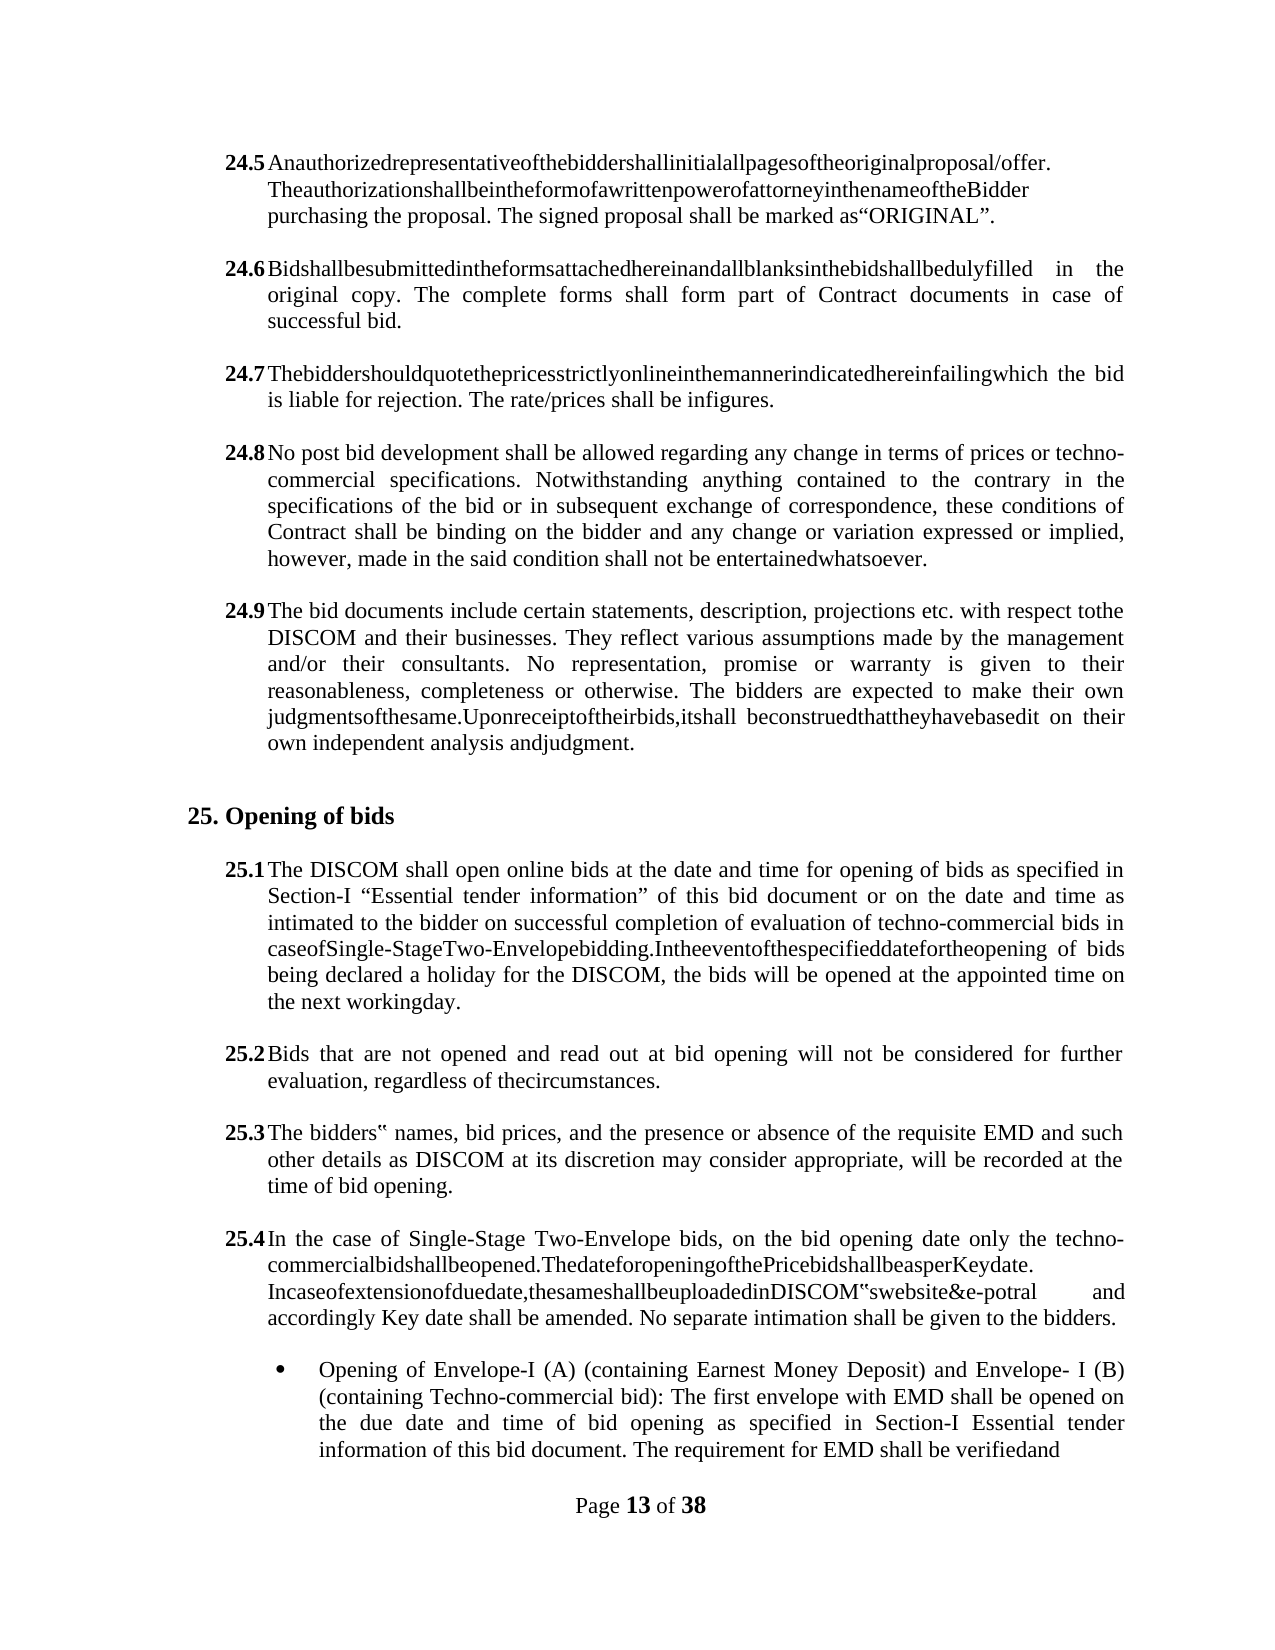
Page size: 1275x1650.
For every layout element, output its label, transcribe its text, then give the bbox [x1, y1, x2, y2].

list Bids that are not opened and read out at bid opening will not be considered for further evaluation, regardless of thecircumstances. [225, 1040, 1125, 1093]
list Opening of Envelope-I (A) (containing Earnest Money Deposit) and Envelope- I (B) (containing Techno-commercial bid): The first envelope with EMD shall be opened on the due date and time of bid opening as specified in Section-I Essential tender information of this bid document. The requirement for EMD shall be verifiedand [276, 1357, 1126, 1462]
list The bidders‟ names, bid prices, and the presence or absence of the requisite EMD and such other details as DISCOM at its discretion may consider appropriate, will be recorded at the time of bid opening. [225, 1119, 1125, 1198]
list The DISCOM shall open online bids at the date and time for opening of bids as specified in Section-I “Essential tender information” of this bid document or on the date and time as intimated to the bidder on successful completion of evaluation of techno-commercial bids in caseofSingle-StageTwo-Envelopebidding.Intheeventofthespecifieddatefortheopening of bids being declared a holiday for the DISCOM, the bids will be opened at the appointed time on the next workingday. [225, 856, 1126, 1014]
list In the case of Single-Stage Two-Envelope bids, on the bid opening date only the techno- commercialbidshallbeopened.ThedateforopeningofthePricebidshallbeasperKeydate. Incaseofextensionofduedate,thesameshallbeuploadedinDISCOM‟swebsite&e-potral and accordingly Key date shall be amended. No separate intimation shall be given to the bidders. [225, 1225, 1126, 1330]
subtitle Opening of bids [187, 801, 1225, 830]
list The bid documents include certain statements, description, projections etc. with respect tothe DISCOM and their businesses. They reflect various assumptions made by the management and/or their consultants. No representation, promise or warranty is given to their reasonableness, completeness or otherwise. The bidders are expected to make their own judgmentsofthesame.Uponreceiptoftheirbids,itshall beconstruedthattheyhavebasedit on their own independent analysis andjudgment. [225, 598, 1126, 756]
list Anauthorizedrepresentativeofthebiddershallinitialallpagesoftheoriginalproposal/offer. TheauthorizationshallbeintheformofawrittenpowerofattorneyinthenameoftheBidder purchasing the proposal. The signed proposal shall be marked as“ORIGINAL”. [225, 149, 1125, 228]
list Bidshallbesubmittedintheformsattachedhereinandallblanksinthebidshallbedulyfilled in the original copy. The complete forms shall form part of Contract documents in case of successful bid. [225, 255, 1125, 334]
list Thebiddershouldquotethepricesstrictlyonlineinthemannerindicatedhereinfailingwhich the bid is liable for rejection. The rate/prices shall be infigures. [225, 360, 1125, 413]
list No post bid development shall be allowed regarding any change in terms of prices or techno- commercial specifications. Notwithstanding anything contained to the contrary in the specifications of the bid or in subsequent exchange of correspondence, these conditions of Contract shall be binding on the bidder and any change or variation expressed or implied, however, made in the said condition shall not be entertainedwhatsoever. [225, 439, 1126, 571]
